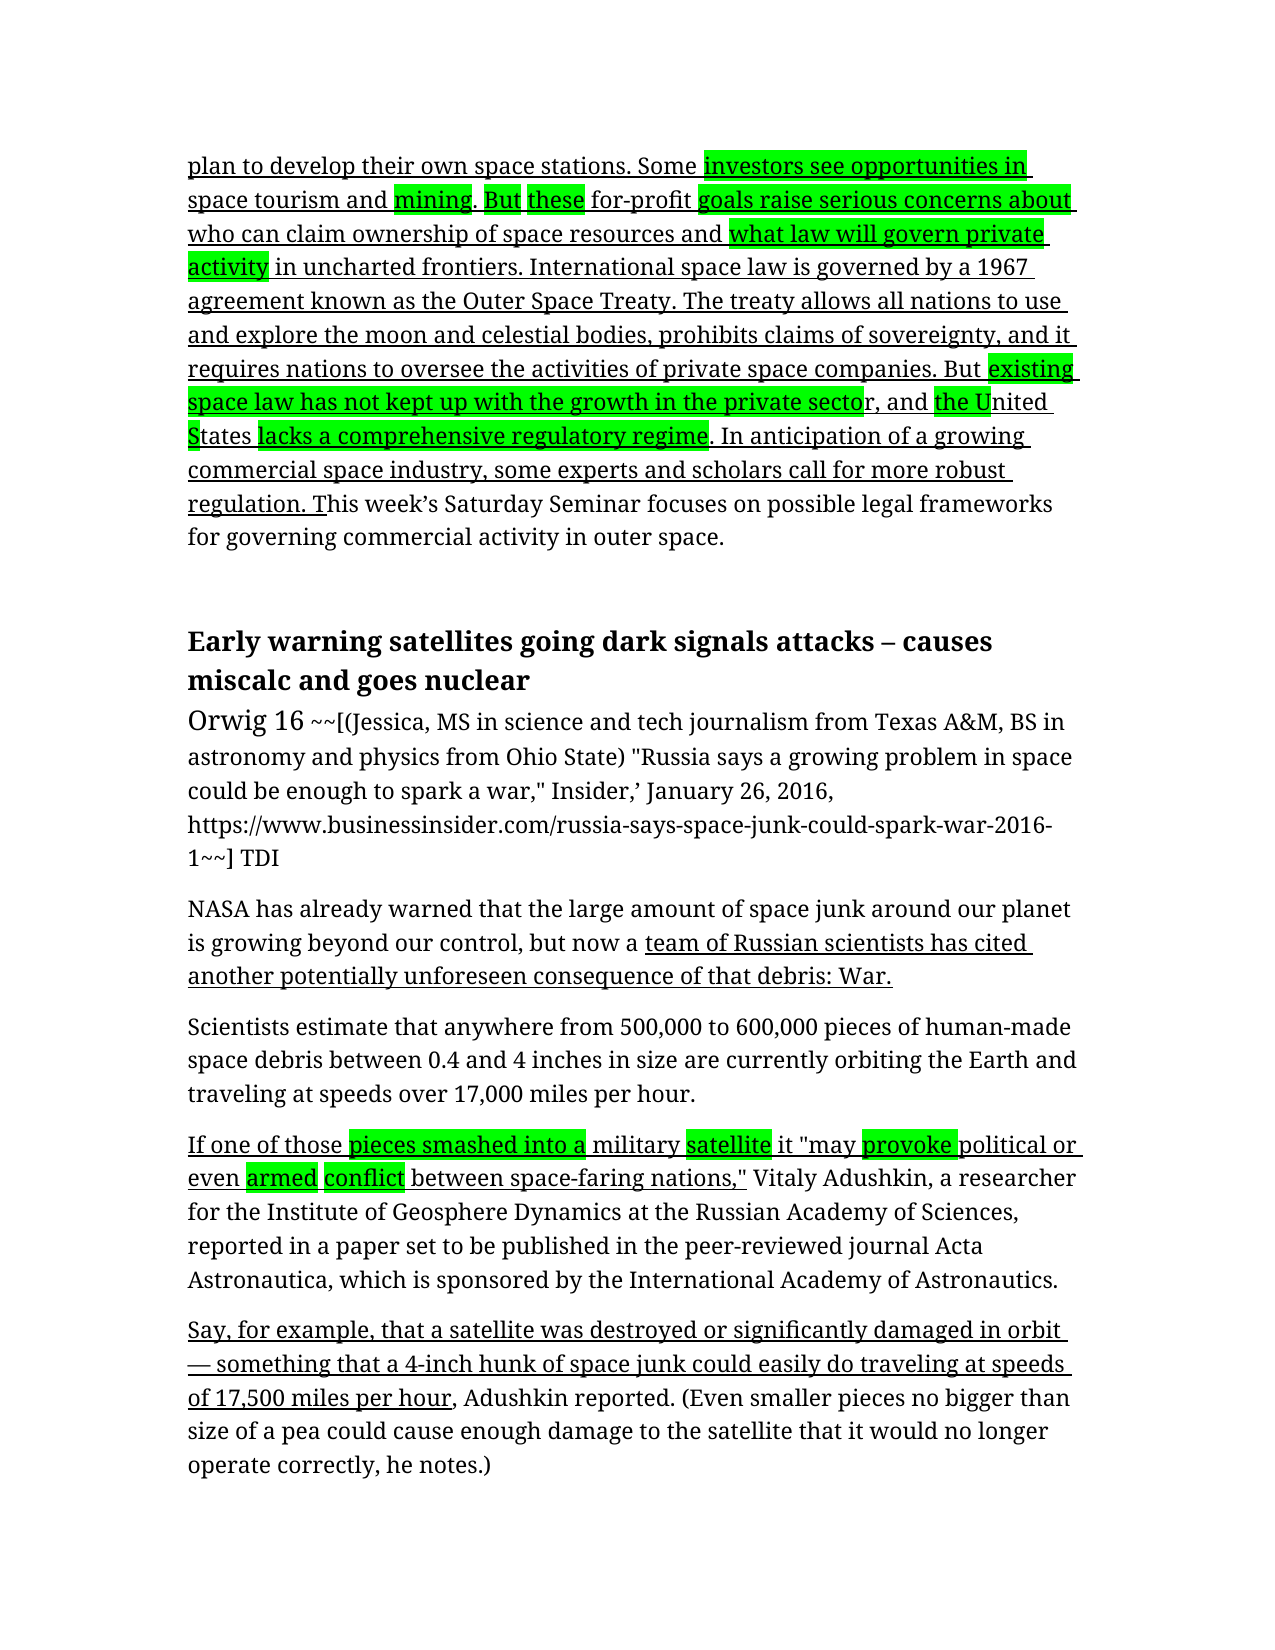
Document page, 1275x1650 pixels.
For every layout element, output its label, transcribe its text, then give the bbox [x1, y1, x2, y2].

text If one of those pieces smashed into a military satellite it "may provoke political or even armed conflict between space-faring nations," Vitaly Adushkin, a researcher for the Institute of Geosphere Dynamics at the Russian Academy of Sciences, reported in a paper set to be published in the peer-reviewed journal Acta Astronautica, which is sponsored by the International Academy of Astronautics. [187, 1128, 1087, 1295]
text NASA has already warned that the large amount of space junk around our planet is growing beyond our control, but now a team of Russian scientists has cited another potentially unforeseen consequence of that debris: War. [187, 893, 1087, 991]
text Say, for example, that a satellite was destroyed or significantly damaged in orbit — something that a 4-inch hunk of space junk could easily do traveling at speeds of 17,500 miles per hour, Adushkin reported. (Even smaller pieces no bigger than size of a pea could cause enough damage to the satellite that it would no longer operate correctly, he notes.) [187, 1314, 1087, 1480]
text Scientists estimate that anywhere from 500,000 to 600,000 pieces of human-made space debris between 0.4 and 4 inches in size are currently orbiting the Earth and traveling at speeds over 17,000 miles per hour. [187, 1011, 1087, 1109]
text Orwig 16 ~~[(Jessica, MS in science and tech journalism from Texas A&M, BS in astronomy and physics from Ohio State) "Russia says a growing problem in space could be enough to spark a war," Insider,’ January 26, 2016, https://www.businessinsider.com/russia-says-space-junk-could-spark-war-2016-1~~] TDI [187, 702, 1087, 873]
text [187, 150, 1087, 552]
subtitle Early warning satellites going dark signals attacks – causes miscalc and goes nuclear [187, 622, 1087, 699]
